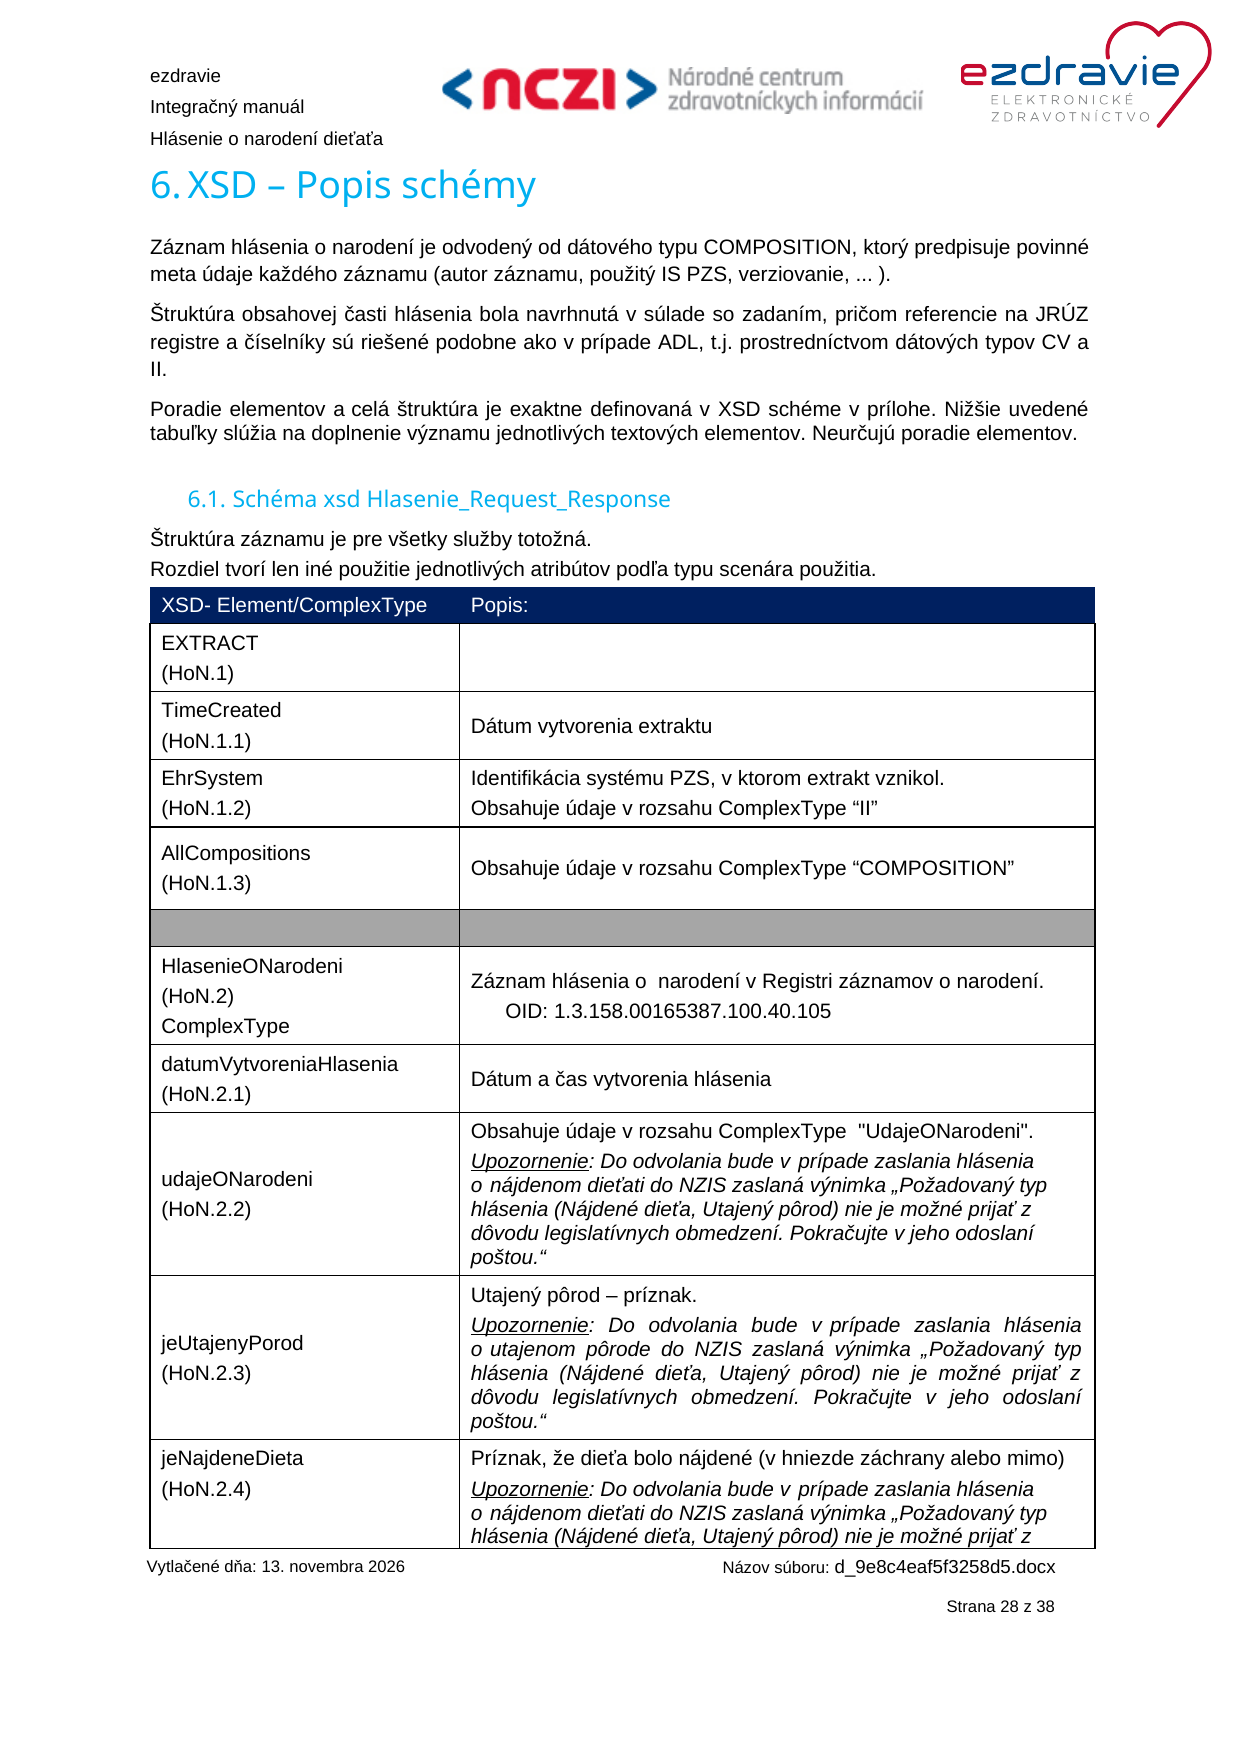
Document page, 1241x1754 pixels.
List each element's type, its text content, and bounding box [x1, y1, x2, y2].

table_cell [460, 910, 1094, 946]
text Rozdiel tvorí len iné použitie jednotlivých atribútov podľa typu scenára použitia. [150, 557, 1090, 581]
table_cell Dátum vytvorenia extraktu [460, 692, 1094, 759]
table_cell datumVytvoreniaHlasenia (HoN.2.1) [151, 1045, 459, 1112]
subtitle XSD – Popis schémy [150, 159, 1090, 210]
table_cell udajeONarodeni (HoN.2.2) [151, 1113, 459, 1275]
table_cell Obsahuje údaje v rozsahu ComplexType “COMPOSITION” [460, 828, 1094, 909]
table_cell jeNajdeneDieta (HoN.2.4) [151, 1440, 459, 1548]
text Štruktúra záznamu je pre všetky služby totožná. [150, 526, 1090, 550]
table_cell Identifikácia systému PZS, v ktorom extrakt vznikol. Obsahuje údaje v rozsahu ComplexType “II” [460, 760, 1094, 826]
text Štruktúra obsahovej časti hlásenia bola navrhnutá v súlade so zadaním, pričom referencie na JRÚZ registre a číselníky sú riešené podobne ako v prípade ADL, t.j. prostredníctvom dátových typov CV a II. [150, 302, 1090, 381]
table_cell Obsahuje údaje v rozsahu ComplexType "UdajeONarodeni". Upozornenie: Do odvolania bude v prípade zaslania hlásenia o nájdenom dieťati do NZIS zaslaná výnimka „Požadovaný typ hlásenia (Nájdené dieťa, Utajený pôrod) nie je možné prijať z dôvodu legislatívnych obmedzení. Pokračujte v jeho odoslaní poštou.“ [460, 1113, 1094, 1275]
table_cell jeUtajenyPorod (HoN.2.3) [151, 1276, 459, 1439]
table_header Popis: [459, 587, 1095, 623]
picture [442, 67, 924, 114]
table_header XSD- Element/ComplexType [150, 587, 459, 623]
text Záznam hlásenia o narodení je odvodený od dátového typu COMPOSITION, ktorý predpisuje povinné meta údaje každého záznamu (autor záznamu, použitý IS PZS, verziovanie, ... ). [150, 235, 1090, 286]
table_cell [460, 1440, 1094, 1548]
table_cell EXTRACT (HoN.1) [151, 624, 459, 691]
text Poradie elementov a celá štruktúra je exaktne definovaná v XSD schéme v prílohe. Nižšie uvedené tabuľky slúžia na doplnenie významu jednotlivých textových elementov. Neurčujú poradie elementov. [150, 397, 1090, 445]
table_cell Záznam hlásenia o narodení v Registri záznamov o narodení. OID: 1.3.158.00165387.100.40.105 [460, 947, 1094, 1044]
table_cell EhrSystem (HoN.1.2) [151, 760, 459, 826]
table_cell TimeCreated (HoN.1.1) [151, 692, 459, 759]
table_cell HlasenieONarodeni (HoN.2) ComplexType [151, 947, 459, 1044]
table_cell Utajený pôrod – príznak. Upozornenie: Do odvolania bude v prípade zaslania hlásenia o utajenom pôrode do NZIS zaslaná výnimka „Požadovaný typ hlásenia (Nájdené dieťa, Utajený pôrod) nie je možné prijať z dôvodu legislatívnych obmedzení. Pokračujte v jeho odoslaní poštou.“ [460, 1276, 1094, 1439]
subtitle Schéma xsd Hlasenie_Request_Response [187, 483, 1090, 514]
table_cell Dátum a čas vytvorenia hlásenia [460, 1045, 1094, 1112]
table_cell AllCompositions (HoN.1.3) [151, 828, 459, 909]
table_cell [151, 910, 459, 946]
picture [961, 21, 1212, 128]
table_cell [460, 624, 1094, 691]
